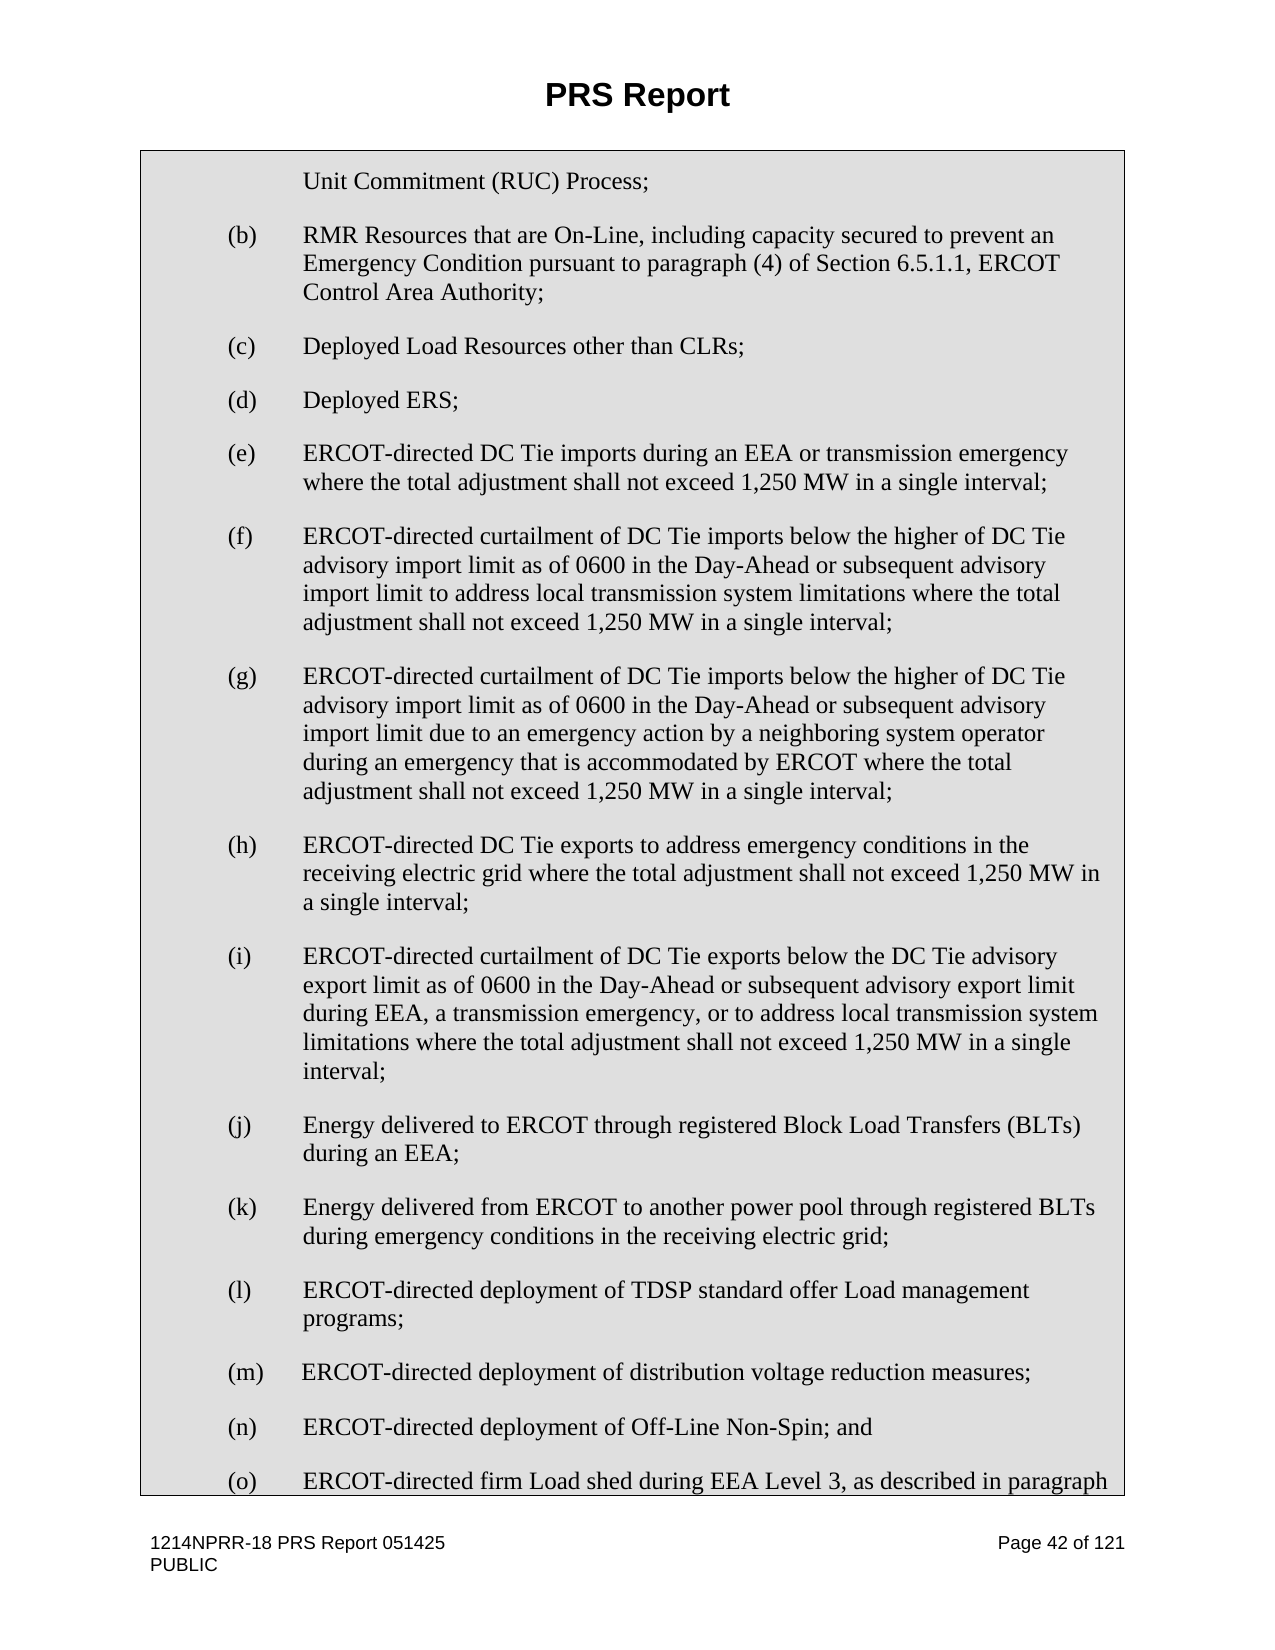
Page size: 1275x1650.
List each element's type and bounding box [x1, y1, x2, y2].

table_header [141, 151, 1124, 1495]
